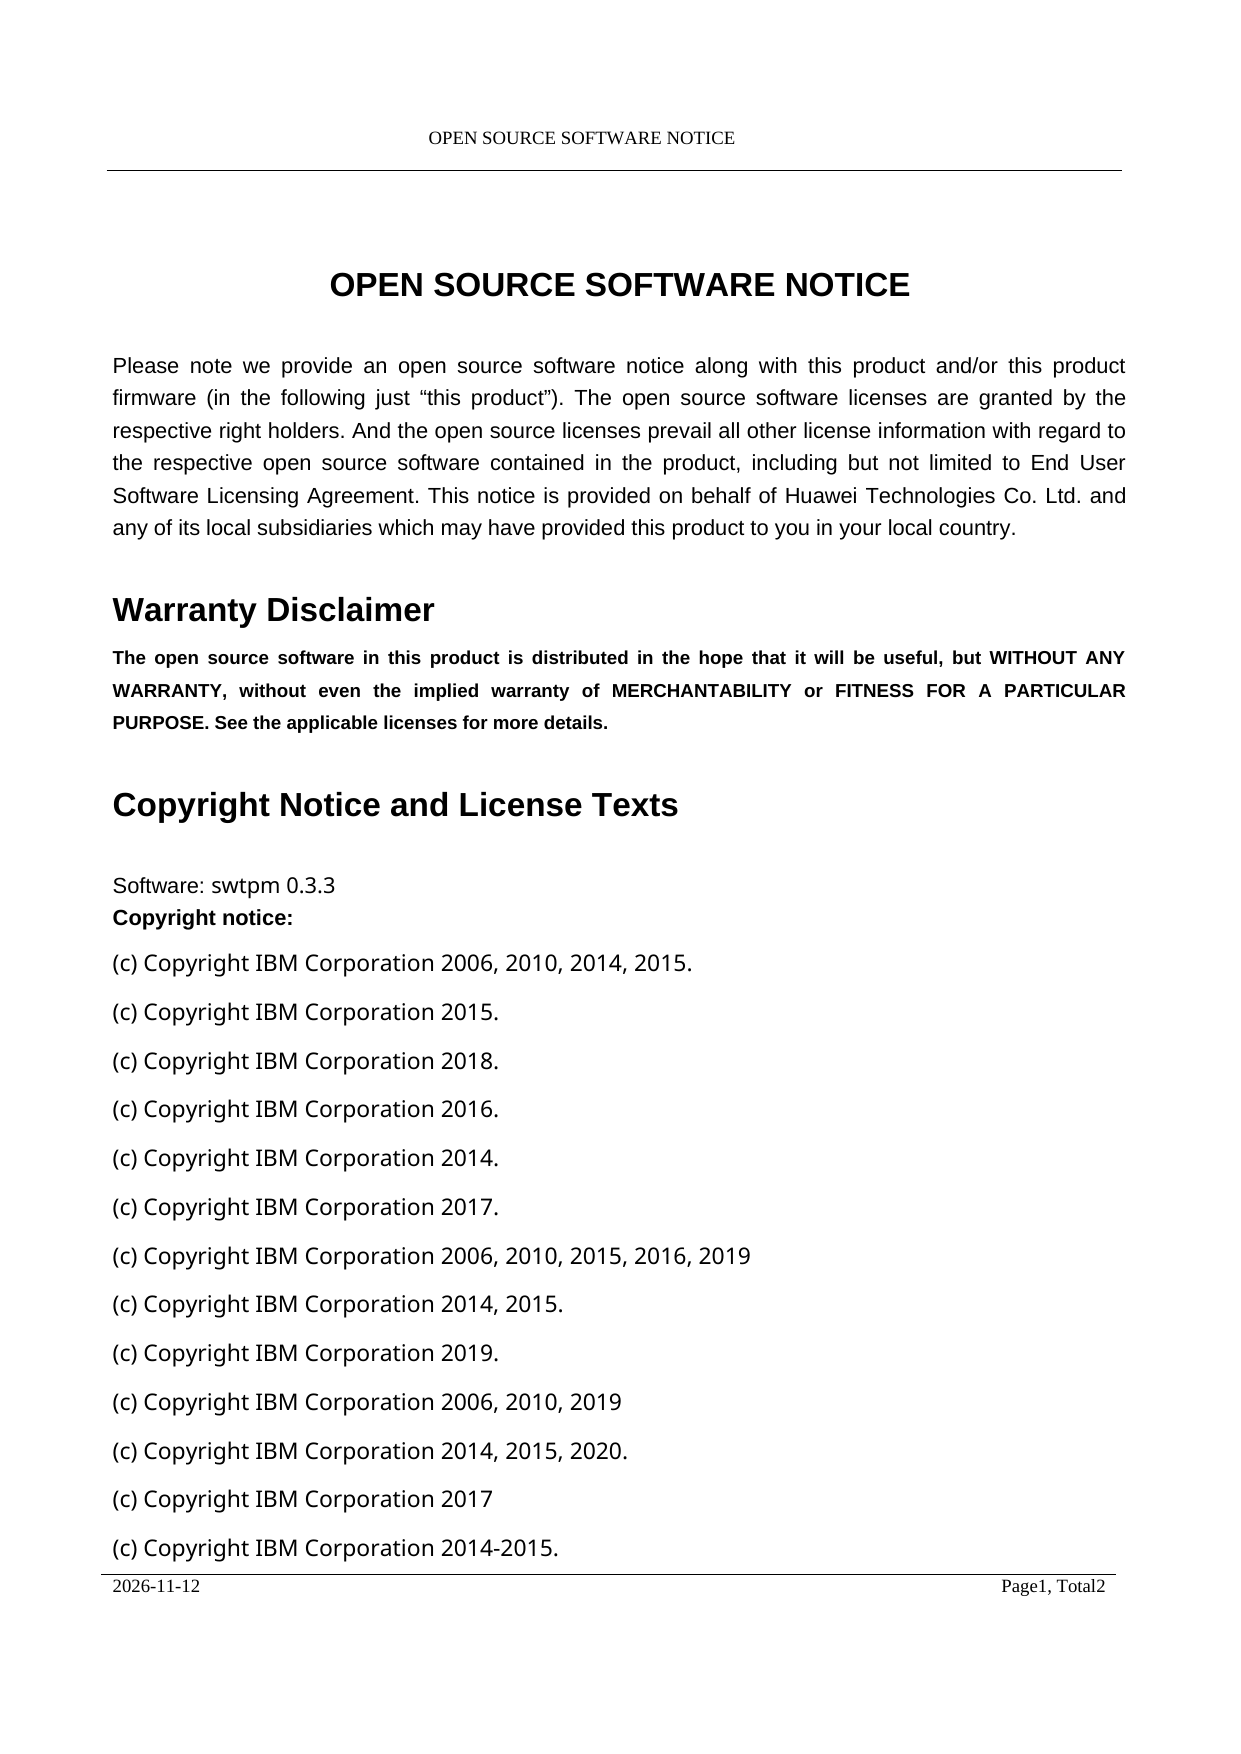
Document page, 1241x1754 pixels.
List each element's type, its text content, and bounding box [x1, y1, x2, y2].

text The open source software in this product is distributed in the hope that it will be useful, but WITHOUT ANY WARRANTY, without even the implied warranty of MERCHANTABILITY or FITNESS FOR A PARTICULAR PURPOSE. See the applicable licenses for more details. [112, 641, 1128, 739]
text Copyright Notice and License Texts [112, 771, 1128, 836]
text Please note we provide an open source software notice along with this product and/or this product firmware (in the following just “this product”). The open source software licenses are granted by the respective right holders. And the open source licenses prevail all other license information with regard to the respective open source software contained in the product, including but not limited to End User Software Licensing Agreement. This notice is provided on behalf of Huawei Technologies Co. Ltd. and any of its local subsidiaries which may have provided this product to you in your local country. [112, 349, 1128, 544]
text OPEN SOURCE SOFTWARE NOTICE [112, 251, 1128, 316]
text Warranty Disclaimer [112, 576, 1128, 641]
text Copyright notice: [112, 901, 1128, 934]
text Software: swtpm 0.3.3 [112, 869, 1128, 901]
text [112, 947, 1128, 1564]
